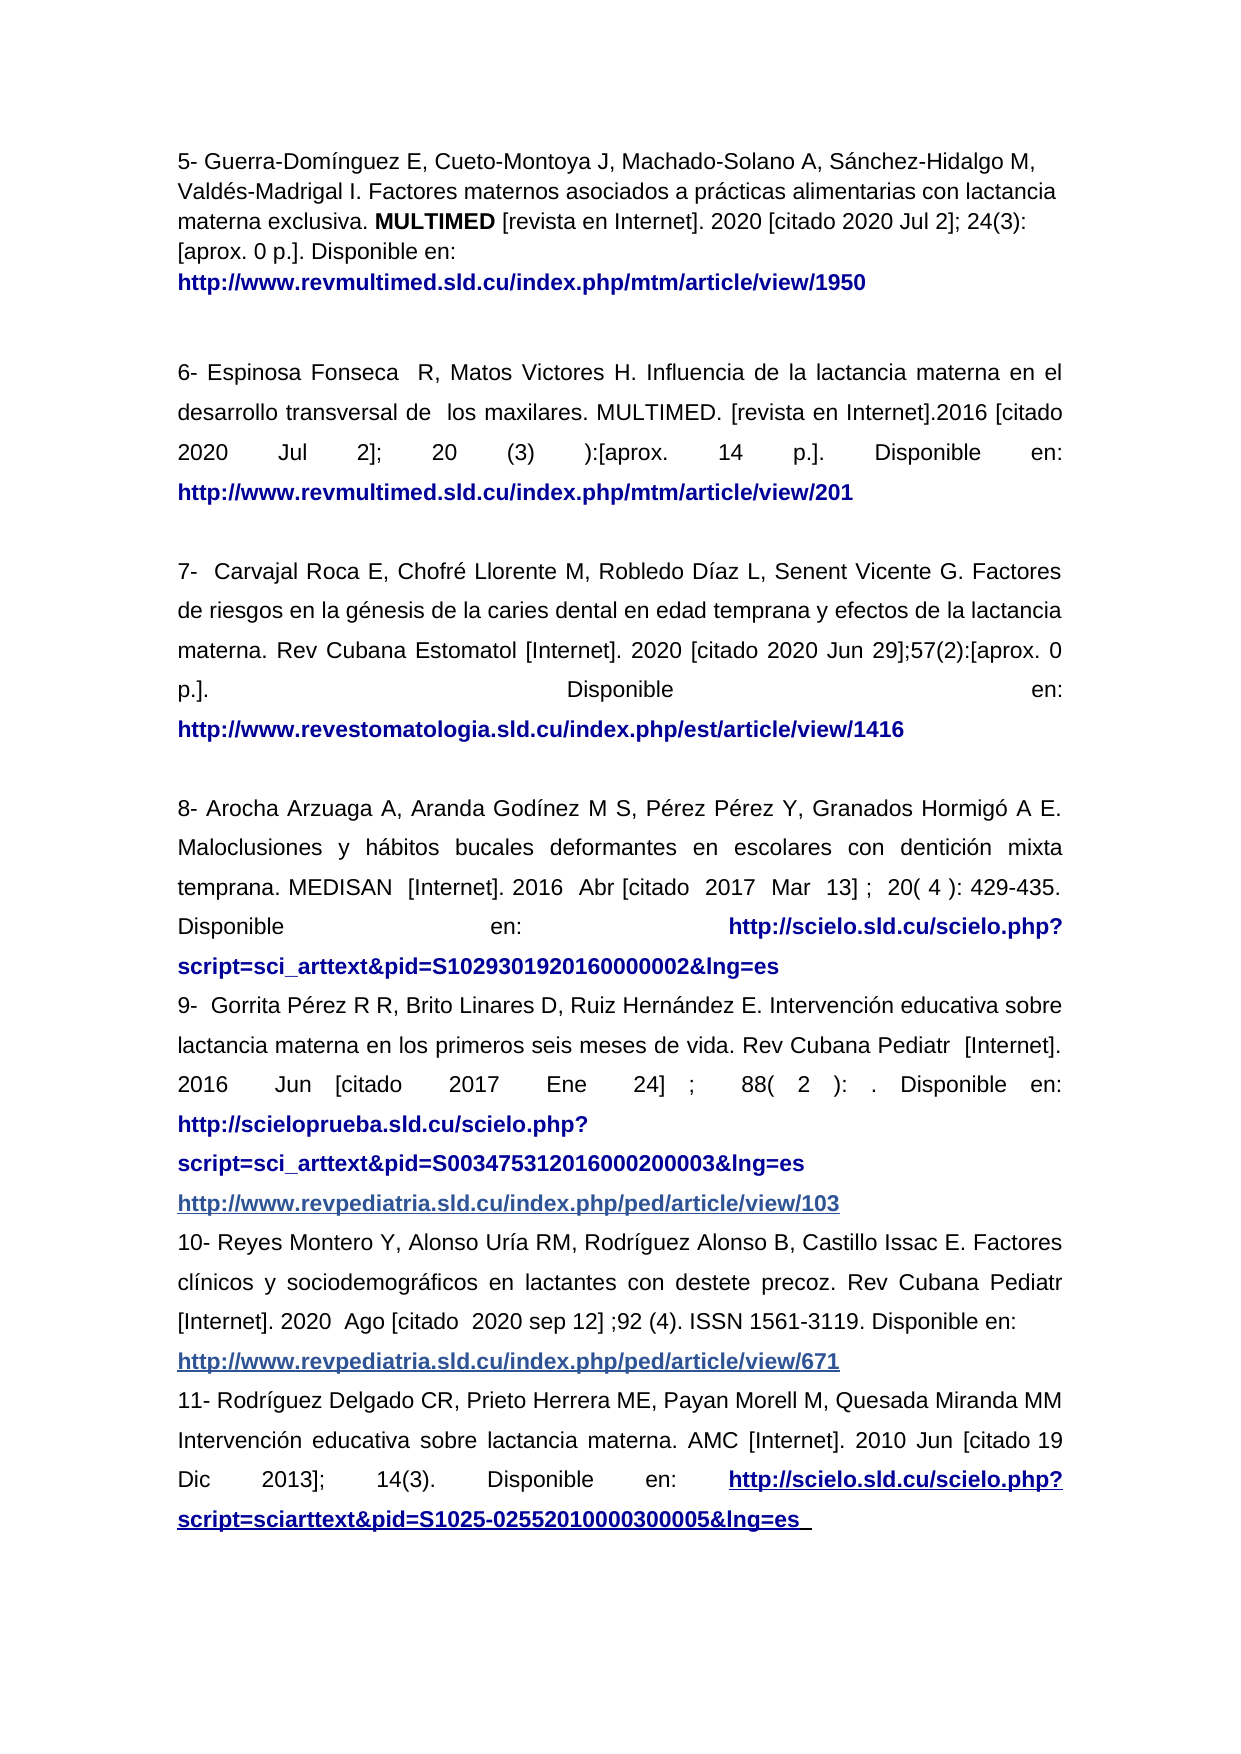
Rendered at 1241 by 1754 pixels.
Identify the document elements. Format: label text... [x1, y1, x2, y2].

text 10- Reyes Montero Y, Alonso Uría RM, Rodríguez Alonso B, Castillo Issac E. Factores clínicos y sociodemográficos en lactantes con destete precoz. Rev Cubana Pediatr [Internet]. 2020 Ago [citado 2020 sep 12] ;92 (4). ISSN 1561-3119. Disponible en: [177, 1229, 1063, 1334]
text 5- Guerra-Domínguez E, Cueto-Montoya J, Machado-Solano A, Sánchez-Hidalgo M, Valdés-Madrigal I. Factores maternos asociados a prácticas alimentarias con lactancia materna exclusiva. MULTIMED [revista en Internet]. 2020 [citado 2020 Jul 2]; 24(3):[aprox. 0 p.]. Disponible en: http://www.revmultimed.sld.cu/index.php/mtm/article/view/1950 [177, 148, 1063, 295]
text http://www.revpediatria.sld.cu/index.php/ped/article/view/671 [177, 1348, 1063, 1374]
text 11- Rodríguez Delgado CR, Prieto Herrera ME, Payan Morell M, Quesada Miranda MM Intervención educativa sobre lactancia materna. AMC [Internet]. 2010 Jun [citado 19 Dic 2013]; 14(3). Disponible en: http://scielo.sld.cu/scielo.php?script=sciarttext&pid=S1025-02552010000300005&lng=es [177, 1387, 1063, 1532]
text 8- Arocha Arzuaga A, Aranda Godínez M S, Pérez Pérez Y, Granados Hormigó A E. Maloclusiones y hábitos bucales deformantes en escolares con dentición mixta temprana. MEDISAN [Internet]. 2016 Abr [citado 2017 Mar 13] ; 20( 4 ): 429-435. Disponible en: http://scielo.sld.cu/scielo.php?script=sci_arttext&pid=S1029301920160000002&lng=es [177, 795, 1063, 979]
text 9- Gorrita Pérez R R, Brito Linares D, Ruiz Hernández E. Intervención educativa sobre lactancia materna en los primeros seis meses de vida. Rev Cubana Pediatr [Internet]. 2016 Jun [citado 2017 Ene 24] ; 88( 2 ): . Disponible en: http://scieloprueba.sld.cu/scielo.php?script=sci_arttext&pid=S003475312016000200003&lng=es [177, 992, 1063, 1177]
text 6- Espinosa Fonseca R, Matos Victores H. Influencia de la lactancia materna en el desarrollo transversal de los maxilares. MULTIMED. [revista en Internet].2016 [citado 2020 Jul 2]; 20 (3) ):[aprox. 14 p.]. Disponible en: http://www.revmultimed.sld.cu/index.php/mtm/article/view/201 [177, 359, 1063, 505]
text 7- Carvajal Roca E, Chofré Llorente M, Robledo Díaz L, Senent Vicente G. Factores de riesgos en la génesis de la caries dental en edad temprana y efectos de la lactancia materna. Rev Cubana Estomatol [Internet]. 2020 [citado 2020 Jun 29];57(2):[aprox. 0 p.]. Disponible en: http://www.revestomatologia.sld.cu/index.php/est/article/view/1416 [177, 558, 1063, 742]
text http://www.revpediatria.sld.cu/index.php/ped/article/view/103 [177, 1190, 1063, 1216]
